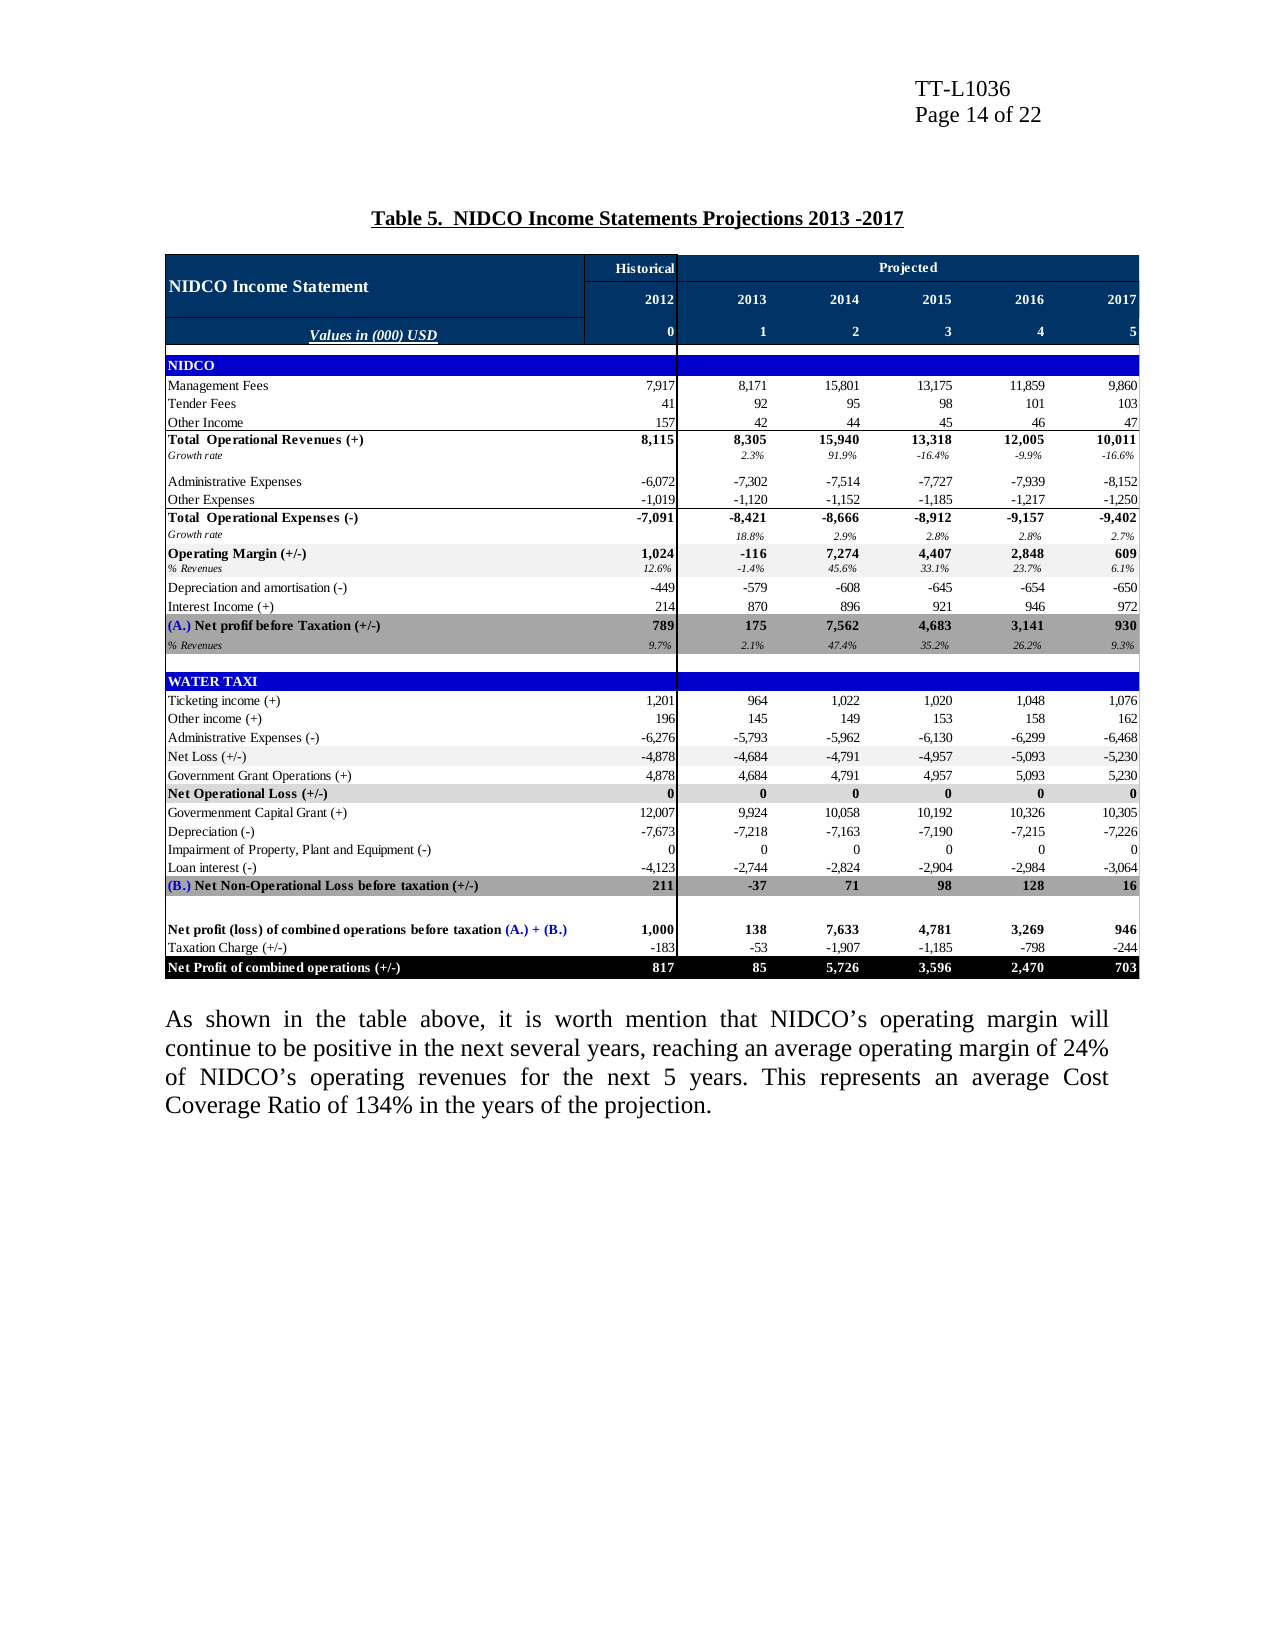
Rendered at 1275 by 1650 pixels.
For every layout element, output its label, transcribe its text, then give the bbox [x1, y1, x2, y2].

text Table 5. NIDCO Income Statements Projections 2013 -2017 [165, 206, 1110, 230]
text As shown in the table above, it is worth mention that NIDCO’s operating margin will continue to be positive in the next several years, reaching an average operating margin of 24% of NIDCO’s operating revenues for the next 5 years. This represents an average Cost Coverage Ratio of 134% in the years of the projection. [165, 1004, 1110, 1119]
